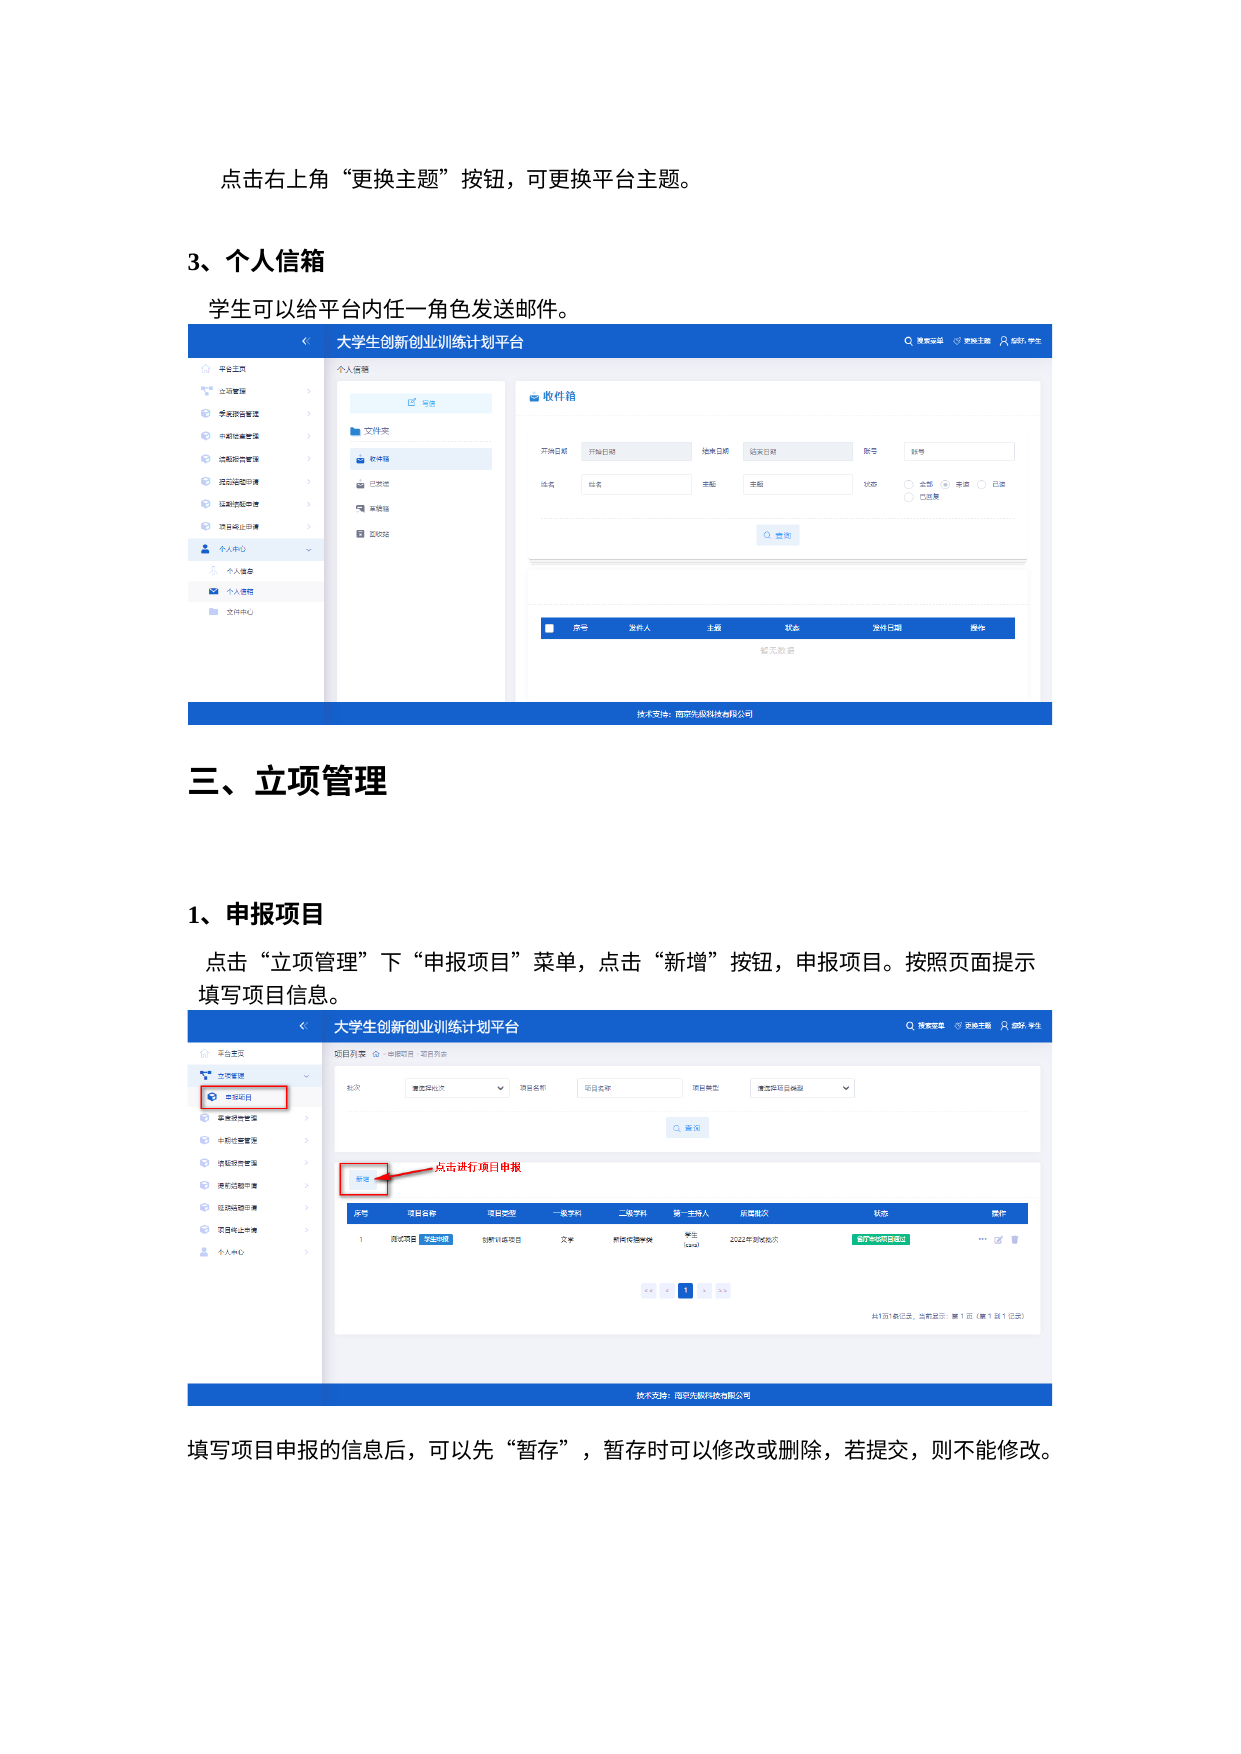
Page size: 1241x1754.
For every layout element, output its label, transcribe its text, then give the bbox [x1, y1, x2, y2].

subtitle 三、立项管理 [187, 747, 1053, 812]
text 学生可以给平台内任一角色发送邮件。 [187, 292, 1053, 324]
text 点击“立项管理”下“申报项目”菜单，点击“新增”按钮，申报项目。按照页面提示填写项目信息。 [188, 945, 1053, 1010]
text 3、个人信箱 [187, 227, 1053, 292]
text 填写项目申报的信息后，可以先“暂存”，暂存时可以修改或删除，若提交，则不能修改。 [188, 1432, 1053, 1465]
picture [187, 1010, 1053, 1406]
picture [188, 324, 1053, 725]
text 点击右上角“更换主题”按钮，可更换平台主题。 [187, 162, 1053, 194]
text 1、申报项目 [187, 880, 1053, 945]
